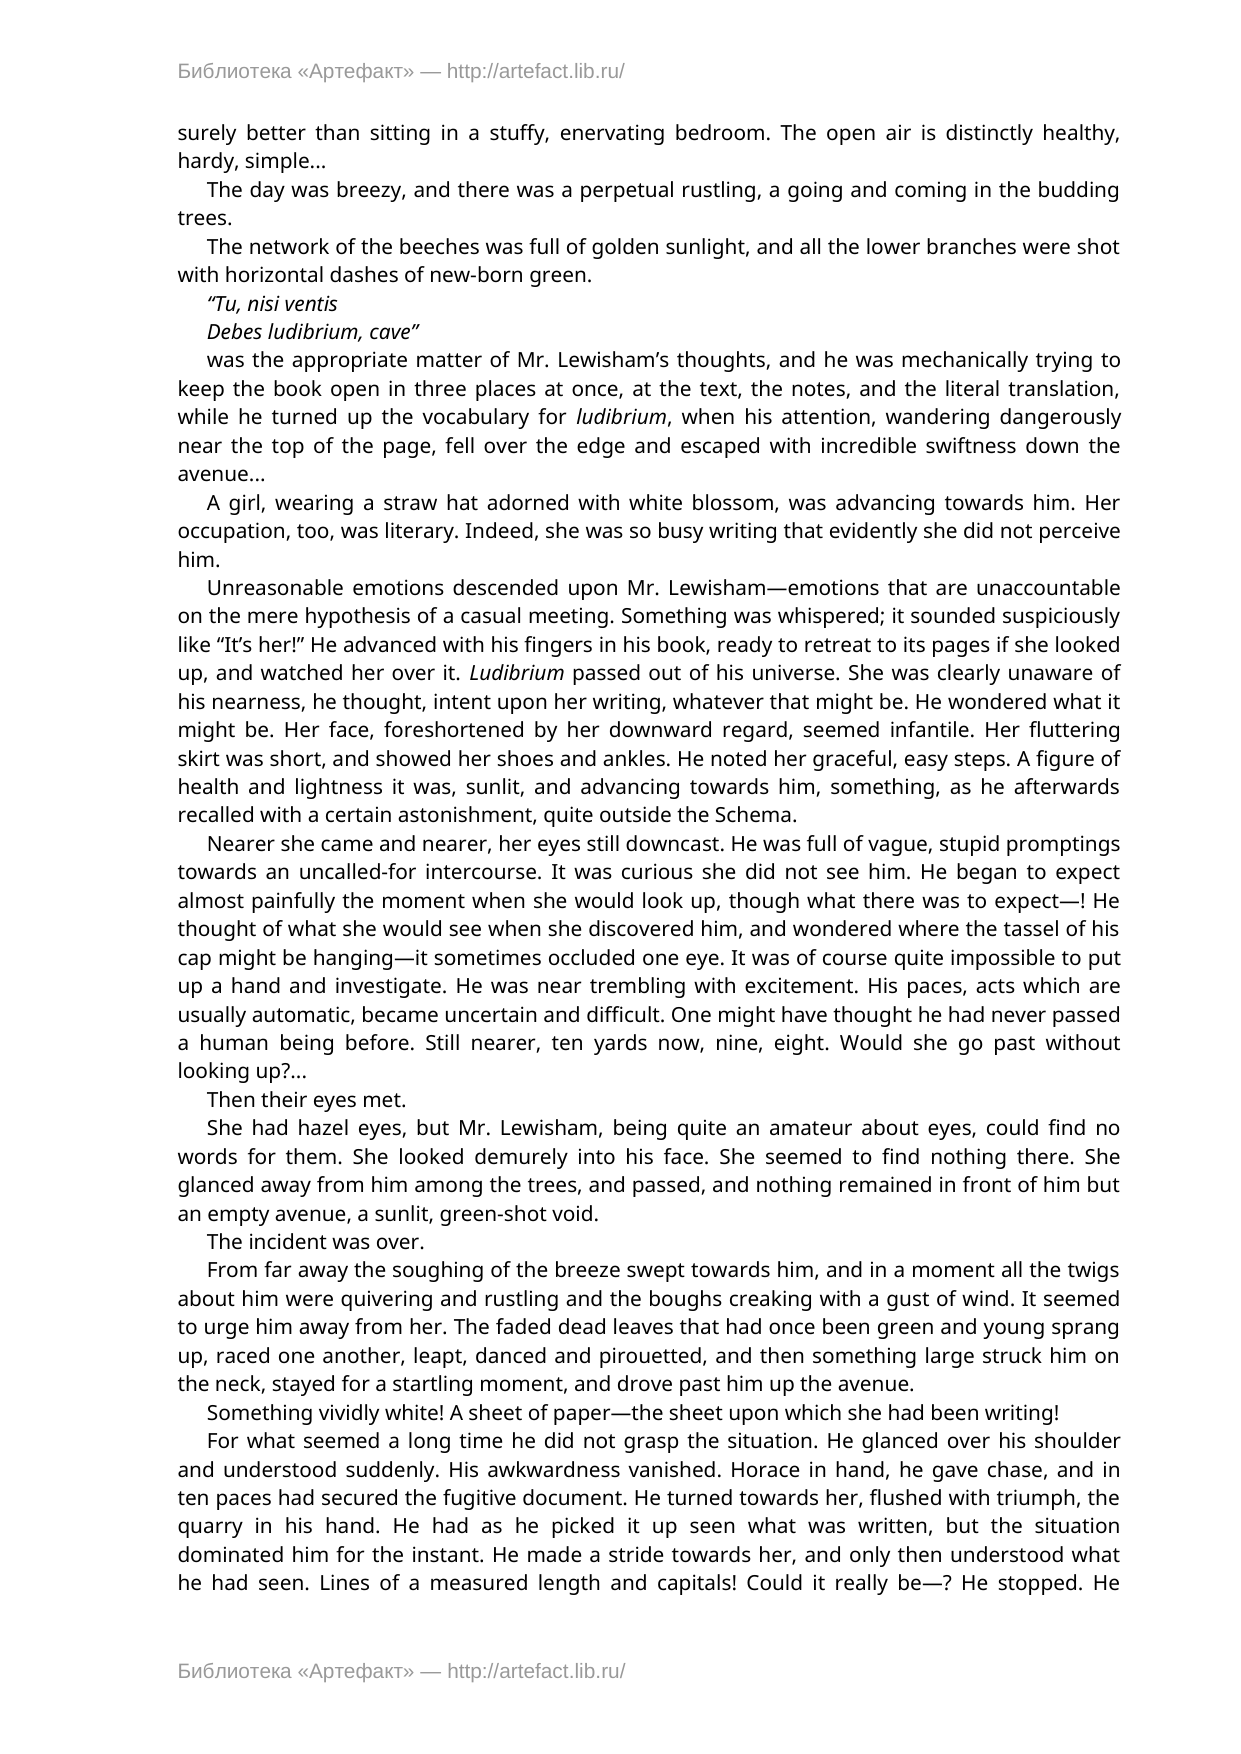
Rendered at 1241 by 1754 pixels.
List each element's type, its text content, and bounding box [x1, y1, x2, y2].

text “Tu, nisi ventis [177, 289, 1122, 317]
text A girl, wearing a straw hat adorned with white blossom, was advancing towards him. Her occupation, too, was literary. Indeed, she was so busy writing that evidently she did not perceive him. [177, 488, 1122, 573]
text was the appropriate matter of Mr. Lewisham’s thoughts, and he was mechanically trying to keep the book open in three places at once, at the text, the notes, and the literal translation, while he turned up the vocabulary for ludibrium, when his attention, wandering dangerously near the top of the page, fell over the edge and escaped with incredible swiftness down the avenue... [177, 346, 1122, 488]
text Unreasonable emotions descended upon Mr. Lewisham—emotions that are unaccountable on the mere hypothesis of a casual meeting. Something was whispered; it sounded suspiciously like “It’s her!” He advanced with his fingers in his book, ready to retreat to its pages if she looked up, and watched her over it. Ludibrium passed out of his universe. She was clearly unaware of his nearness, he thought, intent upon her writing, whatever that might be. He wondered what it might be. Her face, foreshortened by her downward regard, seemed infantile. Her fluttering skirt was short, and showed her shoes and ankles. He noted her graceful, easy steps. A figure of health and lightness it was, sunlit, and advancing towards him, something, as he afterwards recalled with a certain astonishment, quite outside the Schema. [177, 573, 1122, 829]
text She had hazel eyes, but Mr. Lewisham, being quite an amateur about eyes, could find no words for them. She looked demurely into his face. She seemed to find nothing there. She glanced away from him among the trees, and passed, and nothing remained in front of him but an empty avenue, a sunlit, green-shot void. [177, 1113, 1122, 1227]
text The day was breezy, and there was a perpetual rustling, a going and coming in the budding trees. [177, 175, 1122, 232]
text Nearer she came and nearer, her eyes still downcast. He was full of vague, stupid promptings towards an uncalled-for intercourse. It was curious she did not see him. He began to expect almost painfully the moment when she would look up, though what there was to expect—! He thought of what she would see when she discovered him, and wondered where the tassel of his cap might be hanging—it sometimes occluded one eye. It was of course quite impossible to put up a hand and investigate. He was near trembling with excitement. His paces, acts which are usually automatic, became uncertain and difficult. One might have thought he had never passed a human being before. Still nearer, ten yards now, nine, eight. Would she go past without looking up?... [177, 829, 1122, 1085]
text The incident was over. [177, 1227, 1122, 1256]
text Something vividly white! A sheet of paper—the sheet upon which she had been writing! [177, 1398, 1122, 1426]
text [177, 1426, 1122, 1597]
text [177, 118, 1122, 175]
text The network of the beeches was full of golden sunlight, and all the lower branches were shot with horizontal dashes of new-born green. [177, 232, 1122, 289]
text Debes ludibrium, cave” [177, 317, 1122, 346]
text Then their eyes met. [177, 1085, 1122, 1113]
text From far away the soughing of the breeze swept towards him, and in a moment all the twigs about him were quivering and rustling and the boughs creaking with a gust of wind. It seemed to urge him away from her. The faded dead leaves that had once been green and young sprang up, raced one another, leapt, danced and pirouetted, and then something large struck him on the neck, stayed for a startling moment, and drove past him up the avenue. [177, 1256, 1122, 1398]
